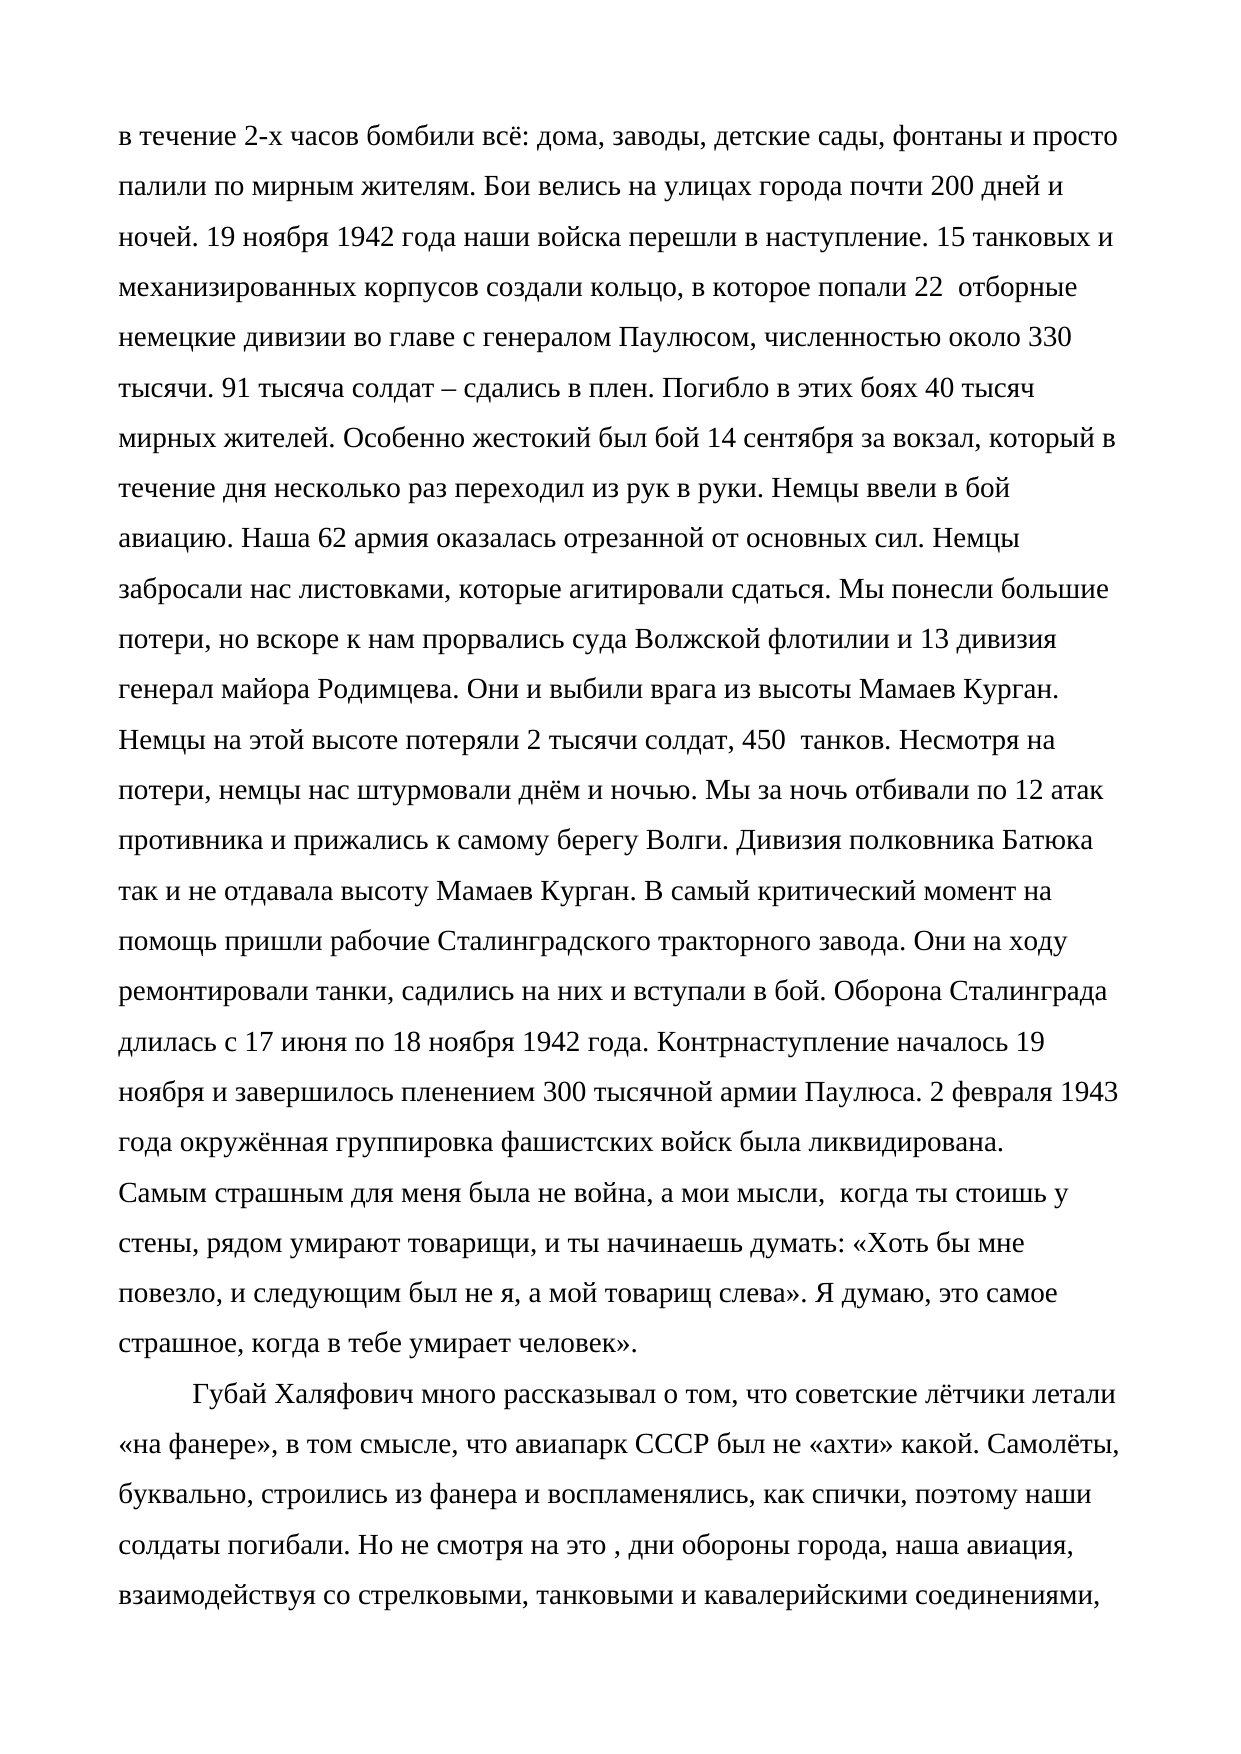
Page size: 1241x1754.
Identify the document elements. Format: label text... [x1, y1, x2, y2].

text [118, 118, 1122, 1158]
text Самым страшным для меня была не война, а мои мысли, когда ты стоишь у стены, рядом умирают товарищи, и ты начинаешь думать: «Хоть бы мне повезло, и следующим был не я, а мой товарищ слева». Я думаю, это самое страшное, когда в тебе умирает человек». [118, 1175, 1122, 1359]
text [118, 1376, 1122, 1611]
